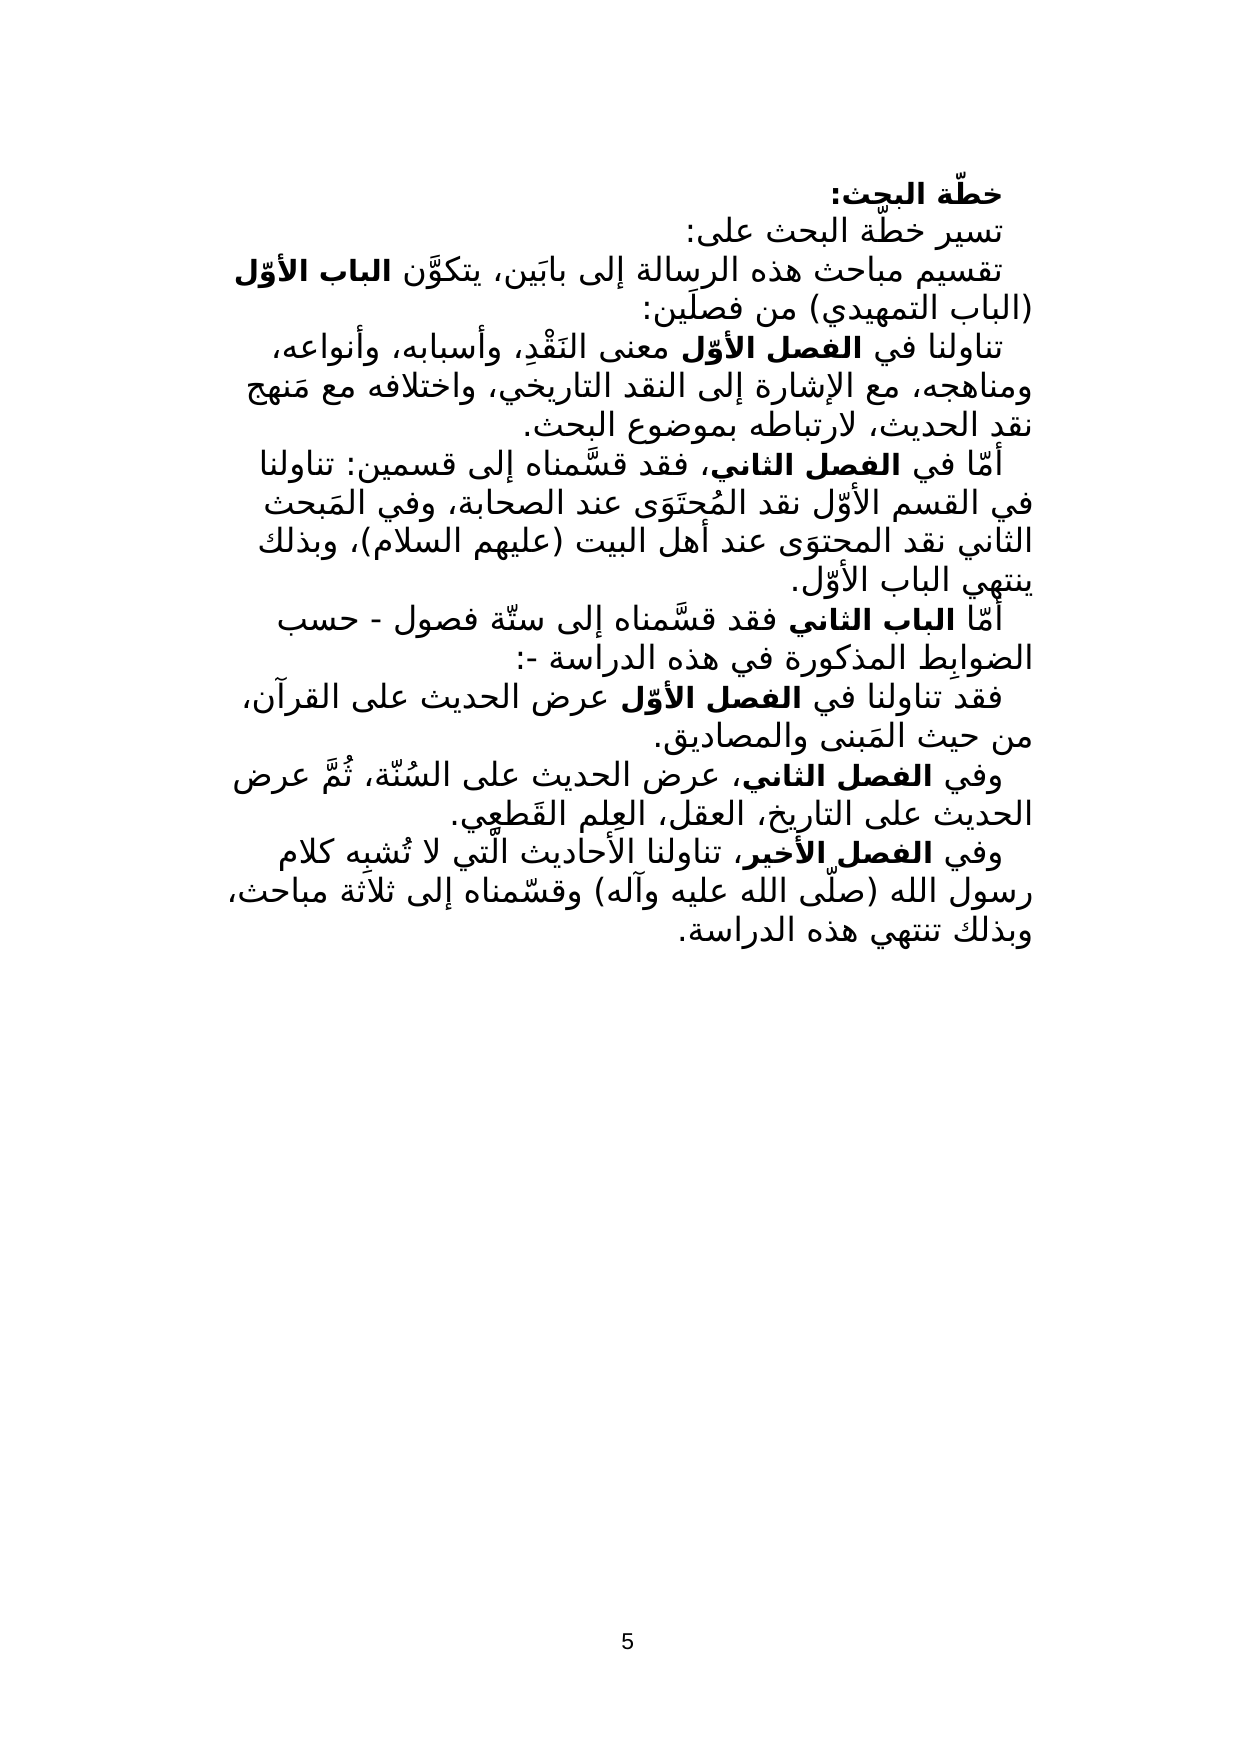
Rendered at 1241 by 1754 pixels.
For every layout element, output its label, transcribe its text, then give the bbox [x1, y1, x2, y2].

text فقد تناولنا في الفصل الأوّل عرض الحديث على القرآن، من حيث المَبنى والمصاديق. [222, 677, 1033, 755]
text تناولنا في الفصل الأوّل معنى النَقْدِ، وأسبابه، وأنواعه، ومناهجه، مع الإشارة إلى النقد التاريخي، واختلافه مع مَنهج نقد الحديث، لارتباطه بموضوع البحث. [222, 328, 1033, 444]
text وفي الفصل الثاني، عرض الحديث على السُنّة، ثُمَّ عرض الحديث على التاريخ، العقل، العِلم القَطعِي. [222, 755, 1033, 833]
text أمّا في الفصل الثاني، فقد قسَّمناه إلى قسمين: تناولنا في القسم الأوّل نقد المُحتَوَى عند الصحابة، وفي المَبحث الثاني نقد المحتوَى عند أهل البيت‏ (عليهم السلام)، وبذلك ينتهي الباب الأوّل. [222, 444, 1033, 600]
text وفي الفصل الأخير، تناولنا الأحاديث الّتي لا تُشبِه كلام رسول الله (صلّى الله عليه وآله) وقسّمناه إلى ثلاثة مباحث، وبذلك تنتهي هذه الدراسة. [222, 833, 1033, 949]
text خطّة البحث: [222, 177, 1033, 211]
text تقسيم مباحث هذه الرسالة إلى بابَين، يتكوَّن الباب الأوّل (الباب التمهيدي) من فصلَين: [222, 250, 1033, 328]
text أمّا الباب الثاني فقد قسَّمناه إلى ستّة فصول - حسب الضوابِط المذكورة في هذه الدراسة -: [222, 600, 1033, 677]
text تسير خطّة البحث على: [222, 211, 1033, 250]
